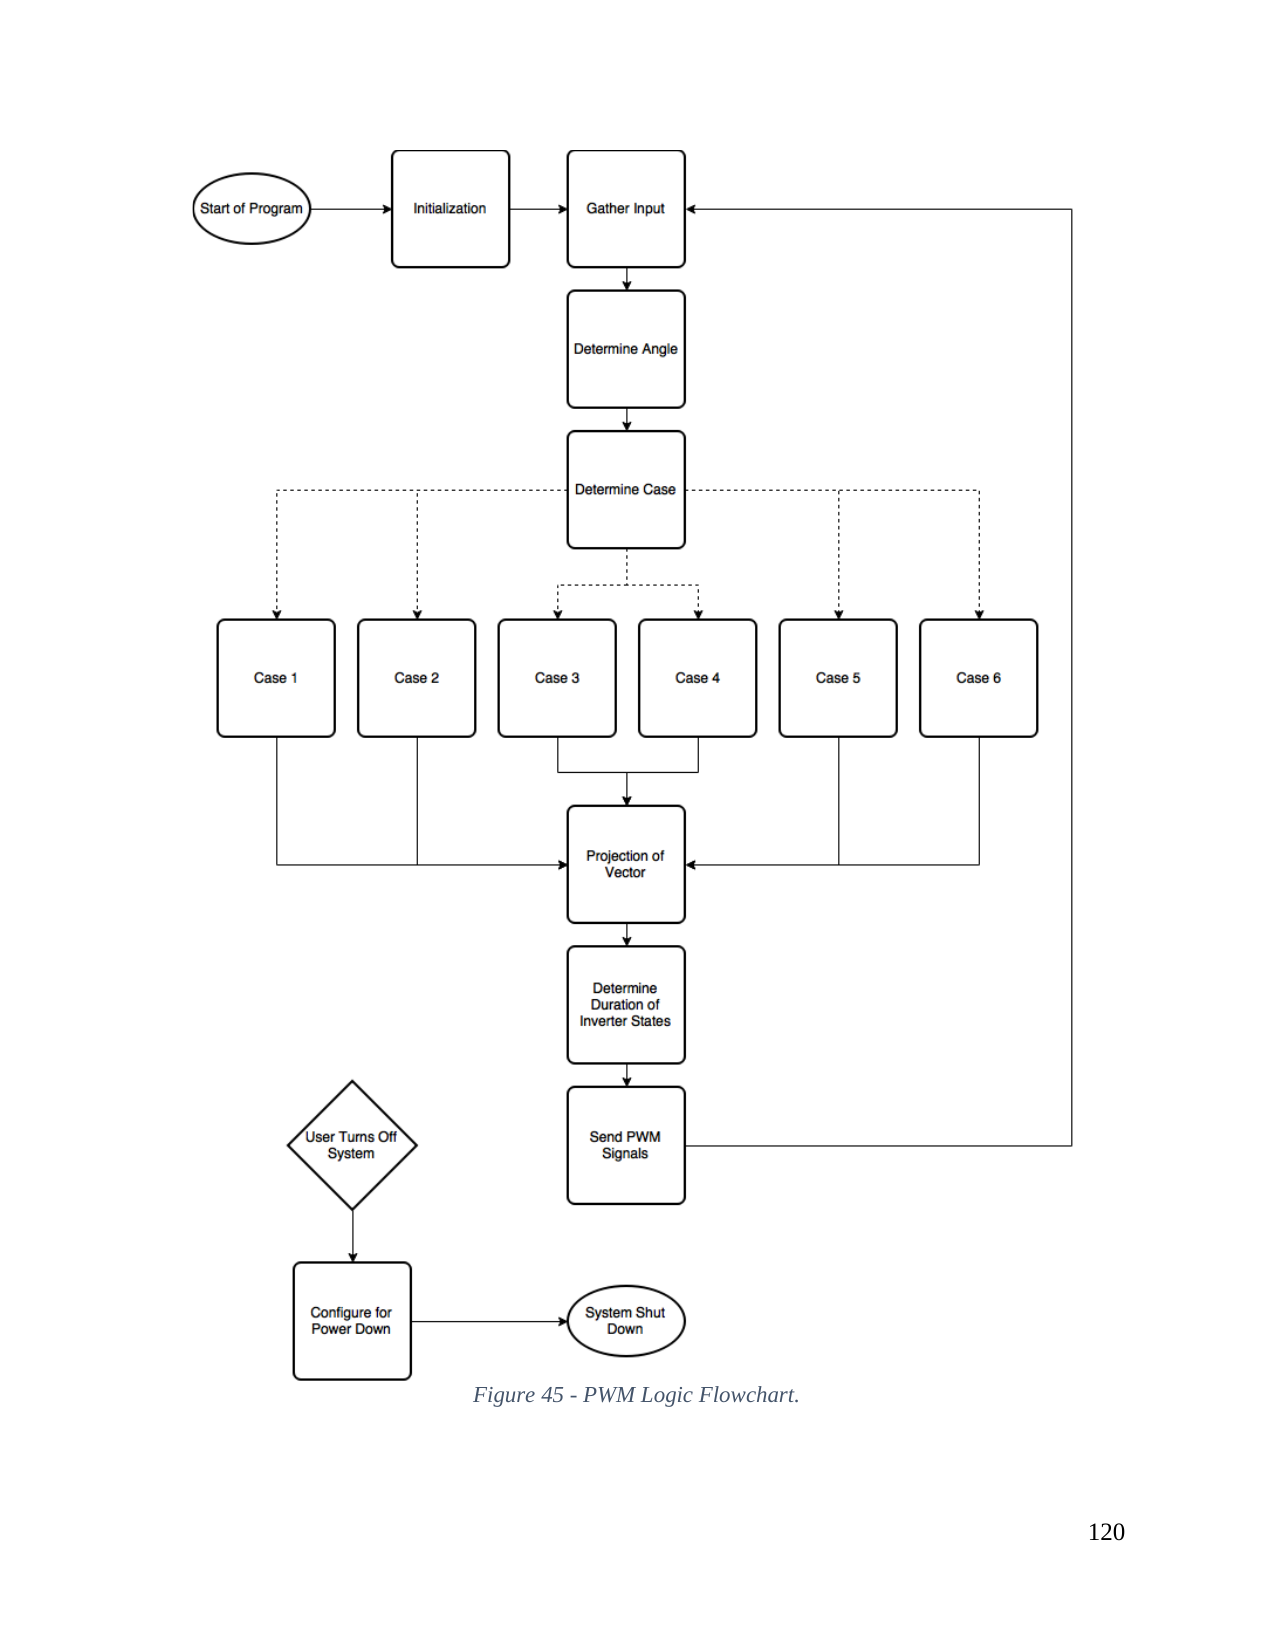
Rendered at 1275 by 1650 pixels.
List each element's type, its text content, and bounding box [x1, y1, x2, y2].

picture [192, 150, 1083, 1382]
